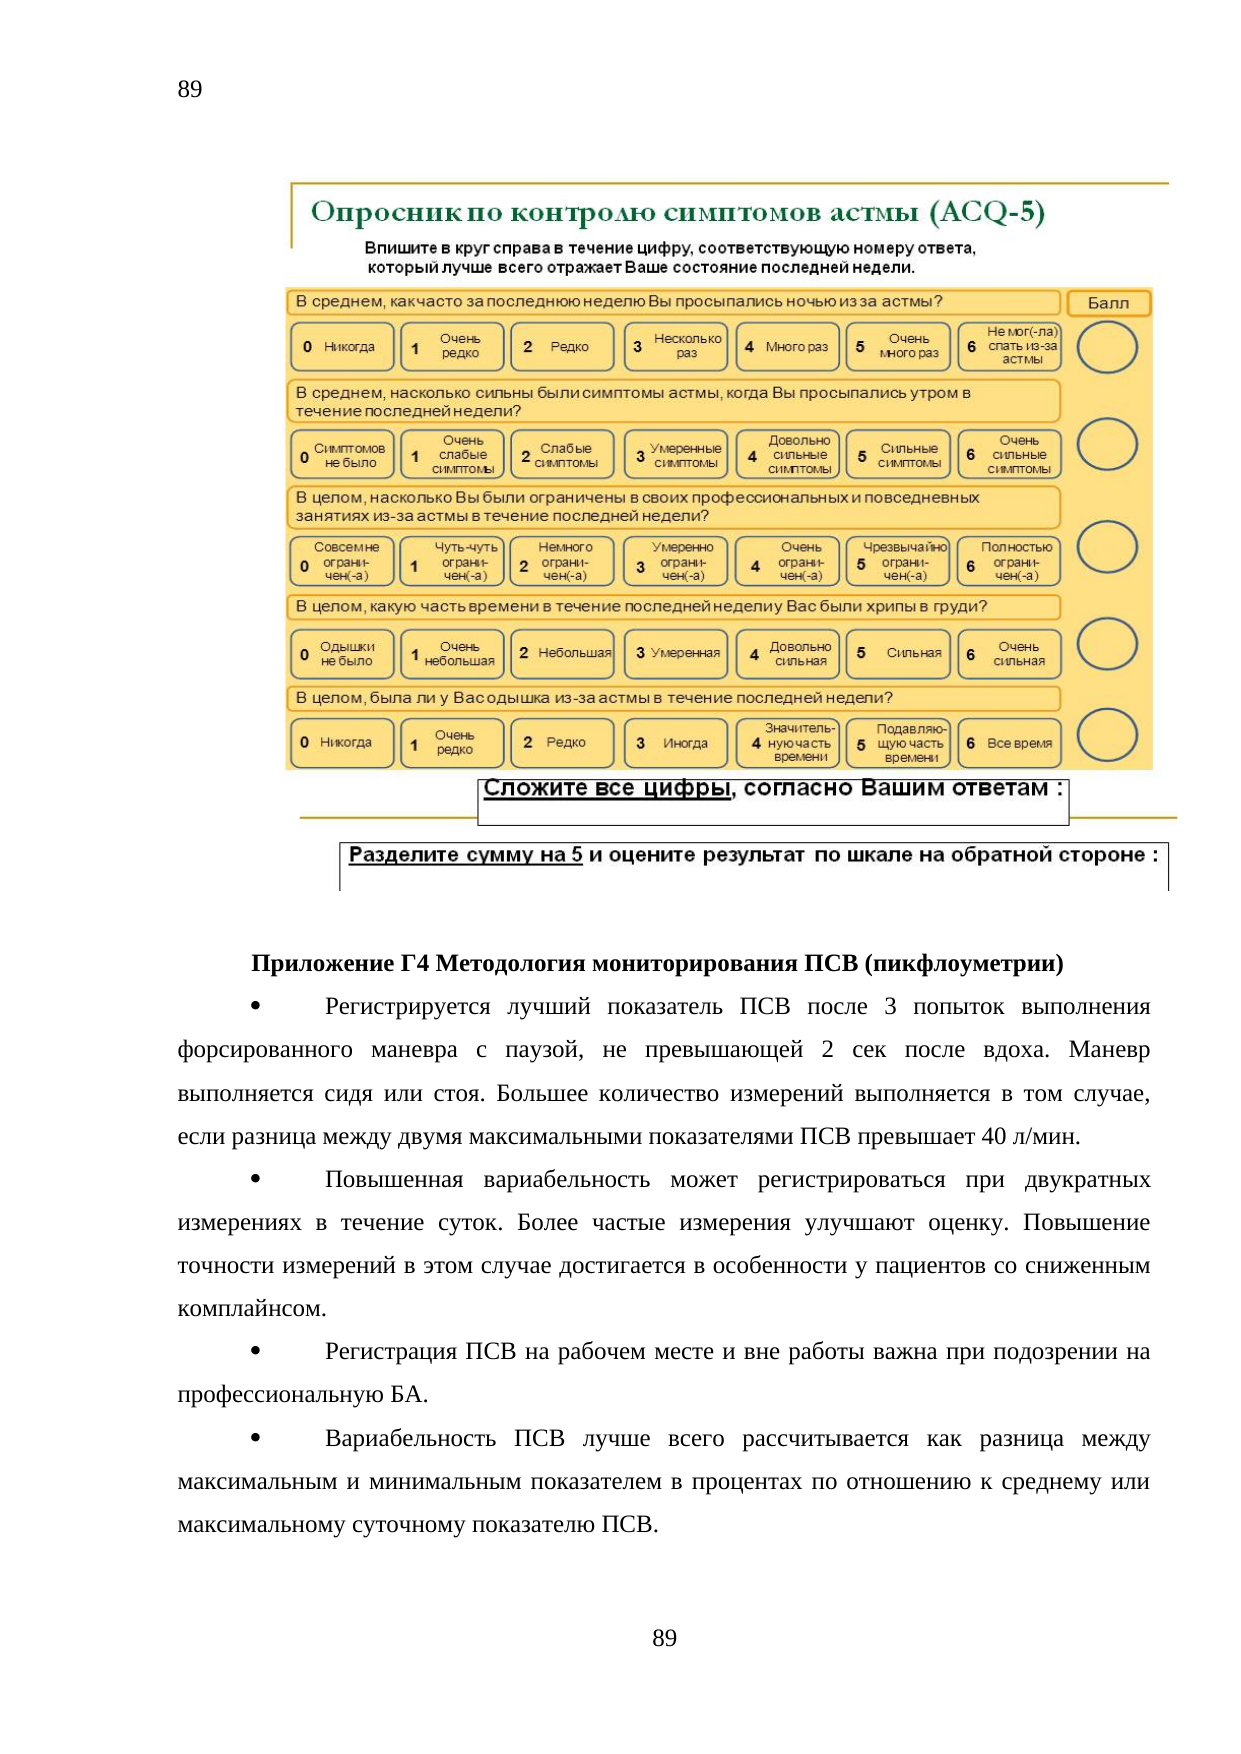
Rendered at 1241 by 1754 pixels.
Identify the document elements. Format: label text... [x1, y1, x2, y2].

list Вариабельность ПСВ лучше всего рассчитывается как разница между максимальным и минимальным показателем в процентах по отношению к среднему или максимальному суточному показателю ПСВ. [177, 1423, 1152, 1538]
list Регистрация ПСВ на рабочем месте и вне работы важна при подозрении на профессиональную БА. [177, 1336, 1152, 1408]
list Регистрируется лучший показатель ПСВ после 3 попыток выполнения форсированного маневра с паузой, не превышающей 2 сек после вдоха. Маневр выполняется сидя или стоя. Большее количество измерений выполняется в том случае, если разница между двумя максимальными показателями ПСВ превышает 40 л/мин. [177, 991, 1152, 1149]
text Приложение Г4 Методология мониторирования ПСВ (пикфлоуметрии) [177, 948, 1152, 977]
list Повышенная вариабельность может регистрироваться при двукратных измерениях в течение суток. Более частые измерения улучшают оценку. Повышение точности измерений в этом случае достигается в особенности у пациентов со сниженным комплайнсом. [177, 1164, 1152, 1322]
picture [251, 160, 1226, 891]
